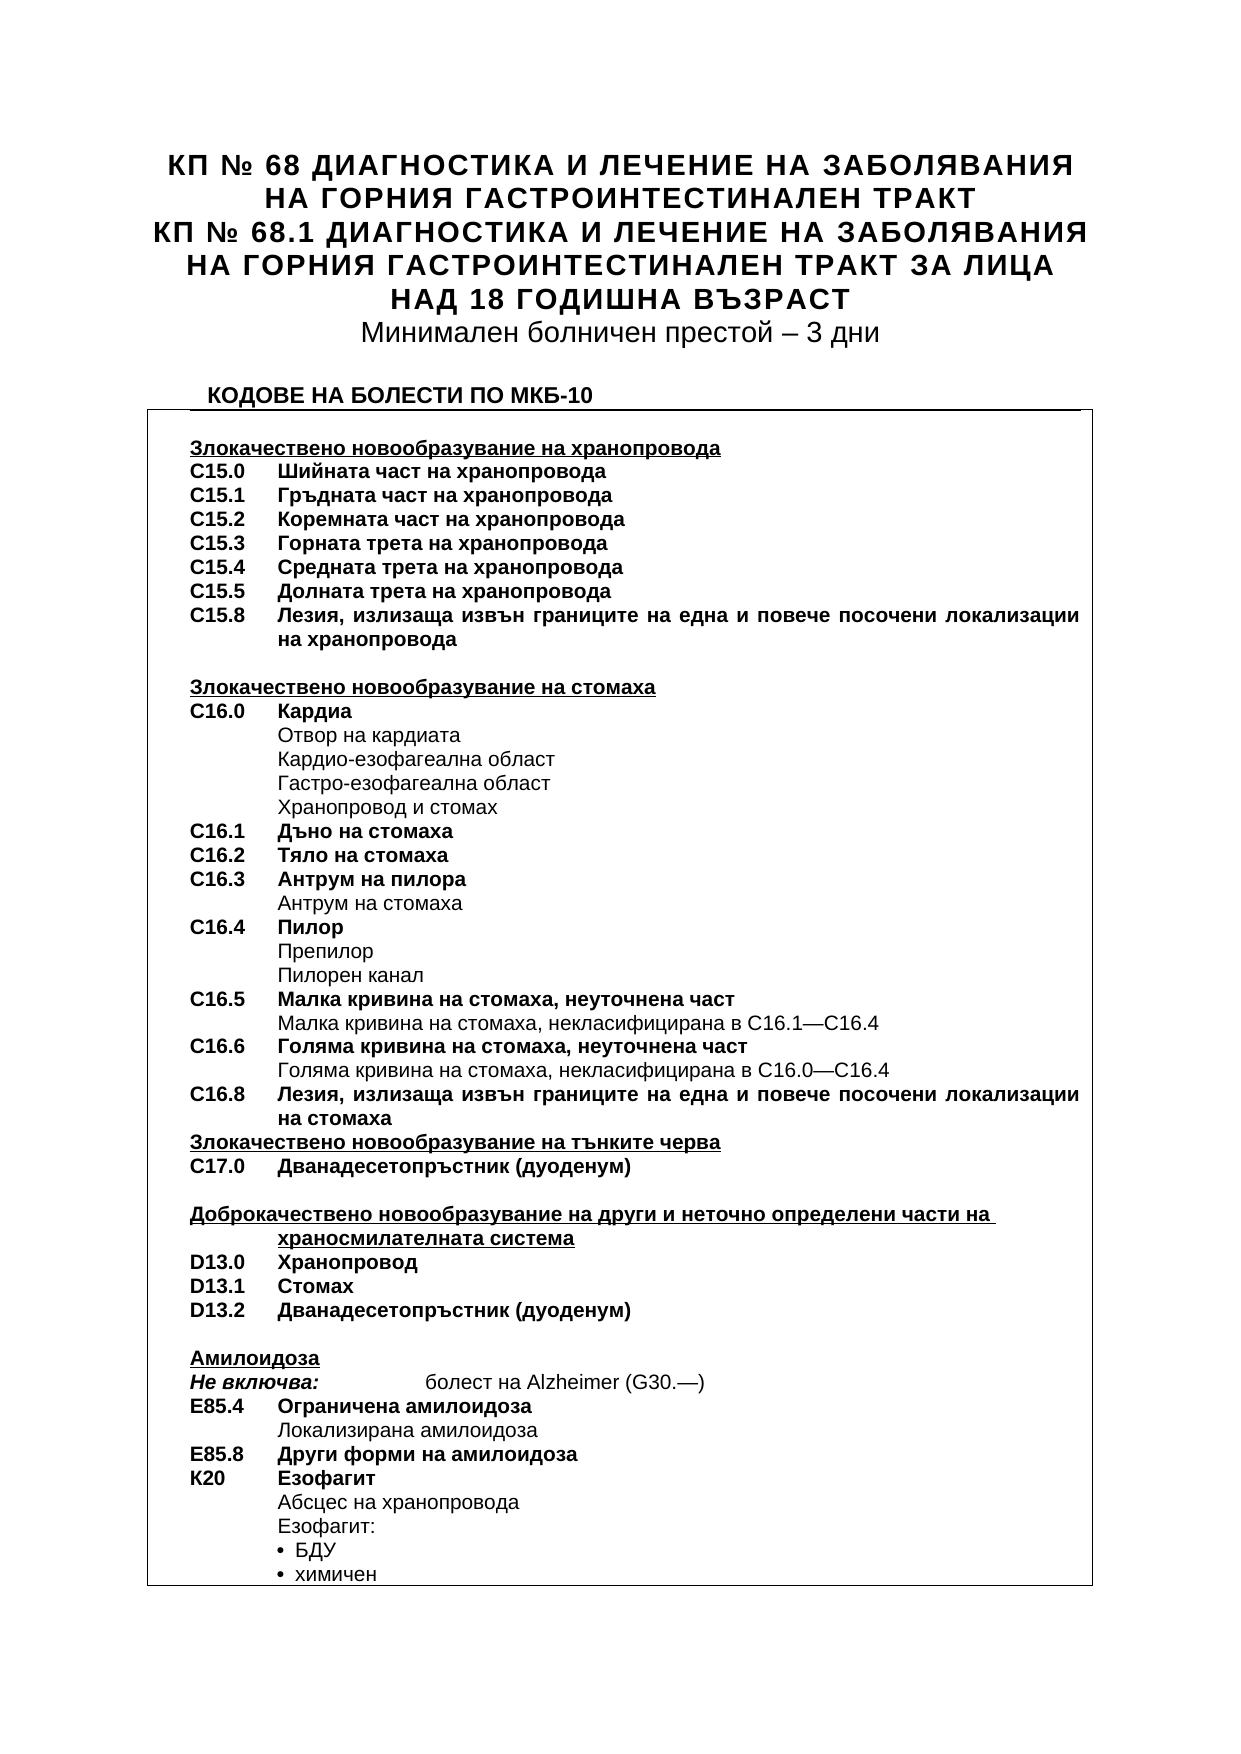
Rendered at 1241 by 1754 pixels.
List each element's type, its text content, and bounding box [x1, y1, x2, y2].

text КОДОВЕ НА БОЛЕСТИ ПО МКБ-10 [148, 382, 1093, 409]
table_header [148, 410, 1092, 1585]
text КП № 68.1 диагностика и лечение на заболявания на горния гастроинтестинален тракт за лица над 18 годишна възраст [148, 215, 1093, 315]
text КП № 68 диагностика и лечение на заболявания на горния гастроинтестинален тракт [148, 148, 1093, 215]
text Минимален болничен престой – 3 дни [148, 315, 1093, 349]
